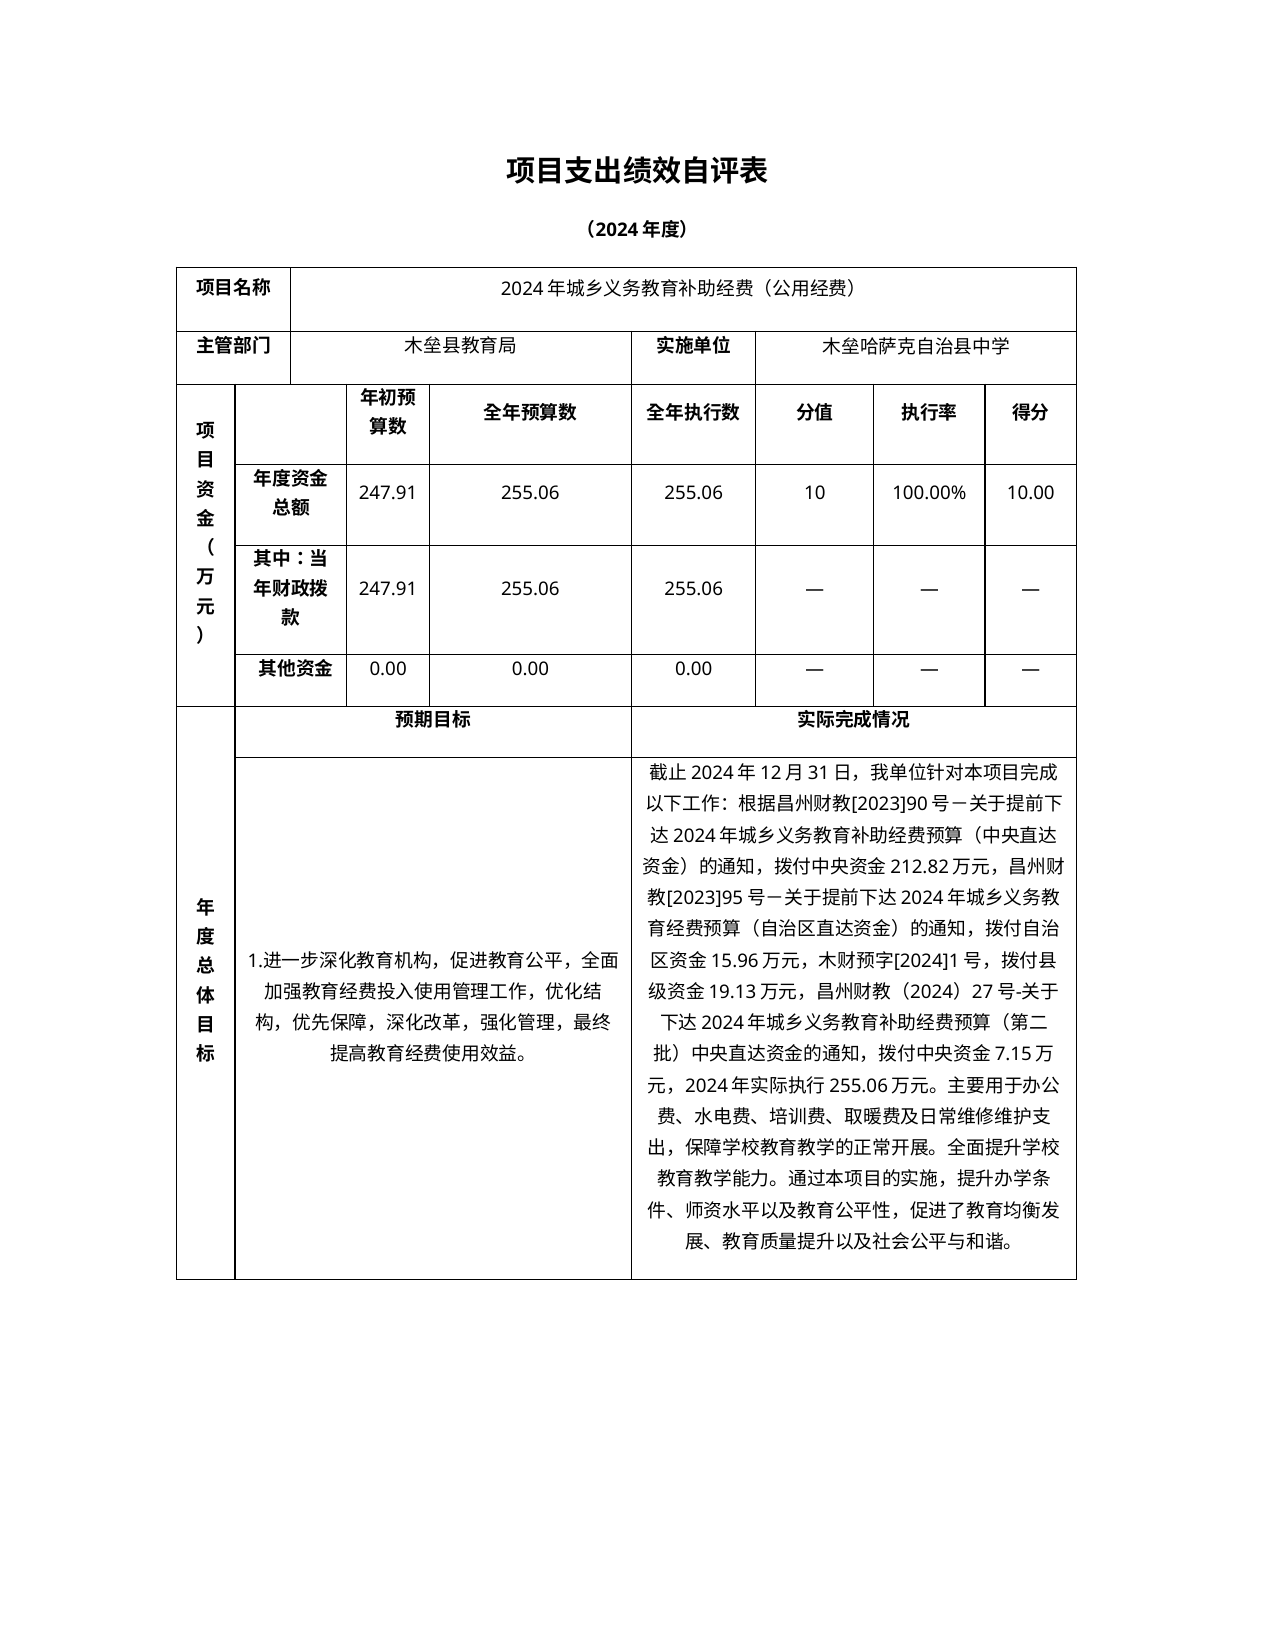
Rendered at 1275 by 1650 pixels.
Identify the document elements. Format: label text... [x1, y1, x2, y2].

table_cell 10 [756, 465, 873, 544]
table_cell 100.00% [874, 465, 984, 544]
table_cell 预期目标 [236, 707, 631, 757]
table_cell 得分 [986, 385, 1076, 464]
table_cell 执行率 [874, 385, 984, 464]
table_cell 247.91 [347, 546, 429, 654]
text （2024年度） [187, 216, 1087, 242]
text 项目支出绩效自评表 [187, 150, 1087, 190]
table_cell — [756, 546, 873, 654]
table_cell 年度资金总额 [236, 465, 346, 544]
table_cell 0.00 [632, 655, 755, 706]
table_cell 0.00 [347, 655, 429, 706]
table_cell 1.进一步深化教育机构，促进教育公平，全面加强教育经费投入使用管理工作，优化结构，优先保障，深化改革，强化管理，最终提高教育经费使用效益。 [236, 758, 631, 1278]
table_header 项目名称 [177, 268, 290, 331]
table_cell [236, 385, 346, 464]
table_cell 255.06 [632, 546, 755, 654]
table_header 2024年城乡义务教育补助经费（公用经费） [291, 268, 1076, 331]
table_cell 255.06 [632, 465, 755, 544]
table_cell 木垒哈萨克自治县中学 [756, 332, 1076, 383]
table_cell 项目资金 （万元） [177, 385, 234, 706]
table_cell 0.00 [430, 655, 631, 706]
table_cell — [756, 655, 873, 706]
table_cell 全年预算数 [430, 385, 631, 464]
table_cell — [874, 655, 984, 706]
table_cell 其中：当年财政拨款 [236, 546, 346, 654]
table_cell 247.91 [347, 465, 429, 544]
table_cell 其他资金 [236, 655, 346, 706]
table_cell 255.06 [430, 465, 631, 544]
table_cell 年初预算数 [347, 385, 429, 464]
table_cell — [874, 546, 984, 654]
table_cell 实际完成情况 [632, 707, 1076, 757]
table_cell 木垒县教育局 [291, 332, 631, 383]
table_cell 255.06 [430, 546, 631, 654]
table_cell 主管部门 [177, 332, 290, 383]
table_cell 分值 [756, 385, 873, 464]
table_cell — [986, 546, 1076, 654]
table_cell 年度总体目标 [177, 707, 234, 1278]
table_cell 截止2024年12月31日，我单位针对本项目完成以下工作：根据昌州财教[2023]90号－关于提前下达2024年城乡义务教育补助经费预算（中央直达资金）的通知，拨付中央资金212.82万元，昌州财教[2023]95号－关于提前下达2024年城乡义务教育经费预算（自治区直达资金）的通知，拨付自治区资金15.96万元，木财预字[2024]1号，拨付县级资金19.13万元，昌州财教（2024）27号-关于下达2024年城乡义务教育补助经费预算（第二批）中央直达资金的通知，拨付中央资金7.15万元，2024年实际执行255.06万元。主要用于办公费、水电费、培训费、取暖费及日常维修维护支出，保障学校教育教学的正常开展。全面提升学校教育教学能力。通过本项目的实施，提升办学条件、师资水平以及教育公平性，促进了教育均衡发展、教育质量提升以及社会公平与和谐。 [632, 758, 1076, 1278]
table_cell 全年执行数 [632, 385, 755, 464]
table_cell 实施单位 [632, 332, 755, 383]
table_cell 10.00 [986, 465, 1076, 544]
table_cell — [986, 655, 1076, 706]
